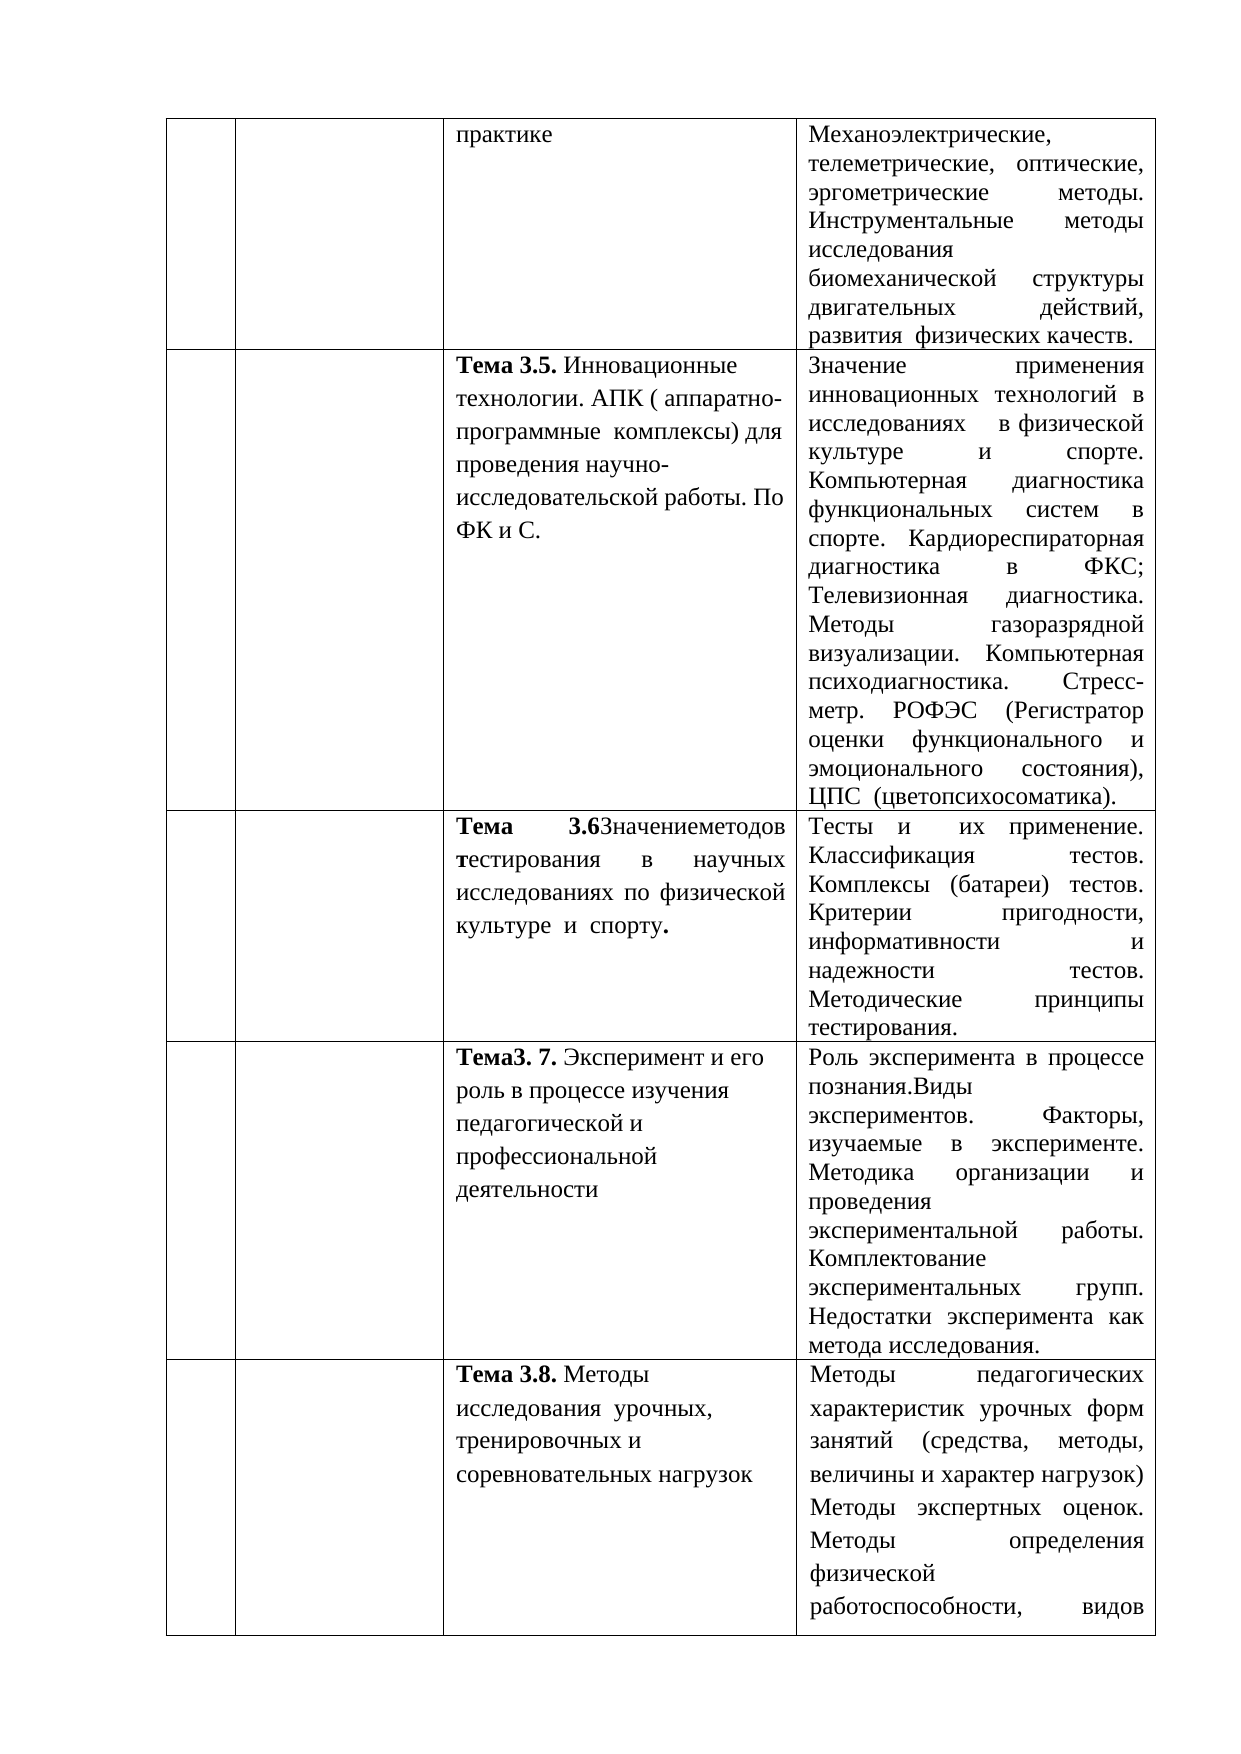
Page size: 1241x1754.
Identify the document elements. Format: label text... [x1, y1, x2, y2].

table_cell [167, 1042, 235, 1358]
table_cell [167, 119, 235, 349]
table_cell Значение применения инновационных технологий в исследованиях в физической культуре и спорте. Компьютерная диагностика функциональных систем в спорте. Кардиореспираторная диагностика в ФКС; Телевизионная диагностика. Методы газоразрядной визуализации. Компьютерная психодиагностика. Стресс- метр. РОФЭС (Регистратор оценки функционального и эмоционального состояния), ЦПС (цветопсихосоматика). [797, 350, 1155, 810]
table_cell [236, 350, 443, 810]
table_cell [444, 1360, 796, 1635]
table_cell [167, 1360, 235, 1635]
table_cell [444, 119, 796, 349]
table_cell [797, 119, 1155, 349]
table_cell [797, 1360, 1155, 1635]
table_cell Тема 3.6Значениеметодов тестирования в научных исследованиях по физической культуре и спорту. [444, 811, 796, 1041]
table_cell [167, 811, 235, 1041]
table_cell [236, 119, 443, 349]
table_cell [236, 1360, 443, 1635]
table_cell Тема3. 7. Эксперимент и его роль в процессе изучения педагогической и профессиональной деятельности [444, 1042, 796, 1358]
table_cell Роль эксперимента в процессе познания.Виды экспериментов. Факторы, изучаемые в эксперименте. Методика организации и проведения экспериментальной работы. Комплектование экспериментальных групп. Недостатки эксперимента как метода исследования. [797, 1042, 1155, 1358]
table_cell Тема 3.5. Инновационные технологии. АПК ( аппаратно- программные комплексы) для проведения научно- исследовательской работы. По ФК и С. [444, 350, 796, 810]
table_cell Тесты и их применение. Классификация тестов. Комплексы (батареи) тестов. Критерии пригодности, информативности и надежности тестов. Методические принципы тестирования. [797, 811, 1155, 1041]
table_cell [236, 811, 443, 1041]
table_cell [167, 350, 235, 810]
table_cell [236, 1042, 443, 1358]
